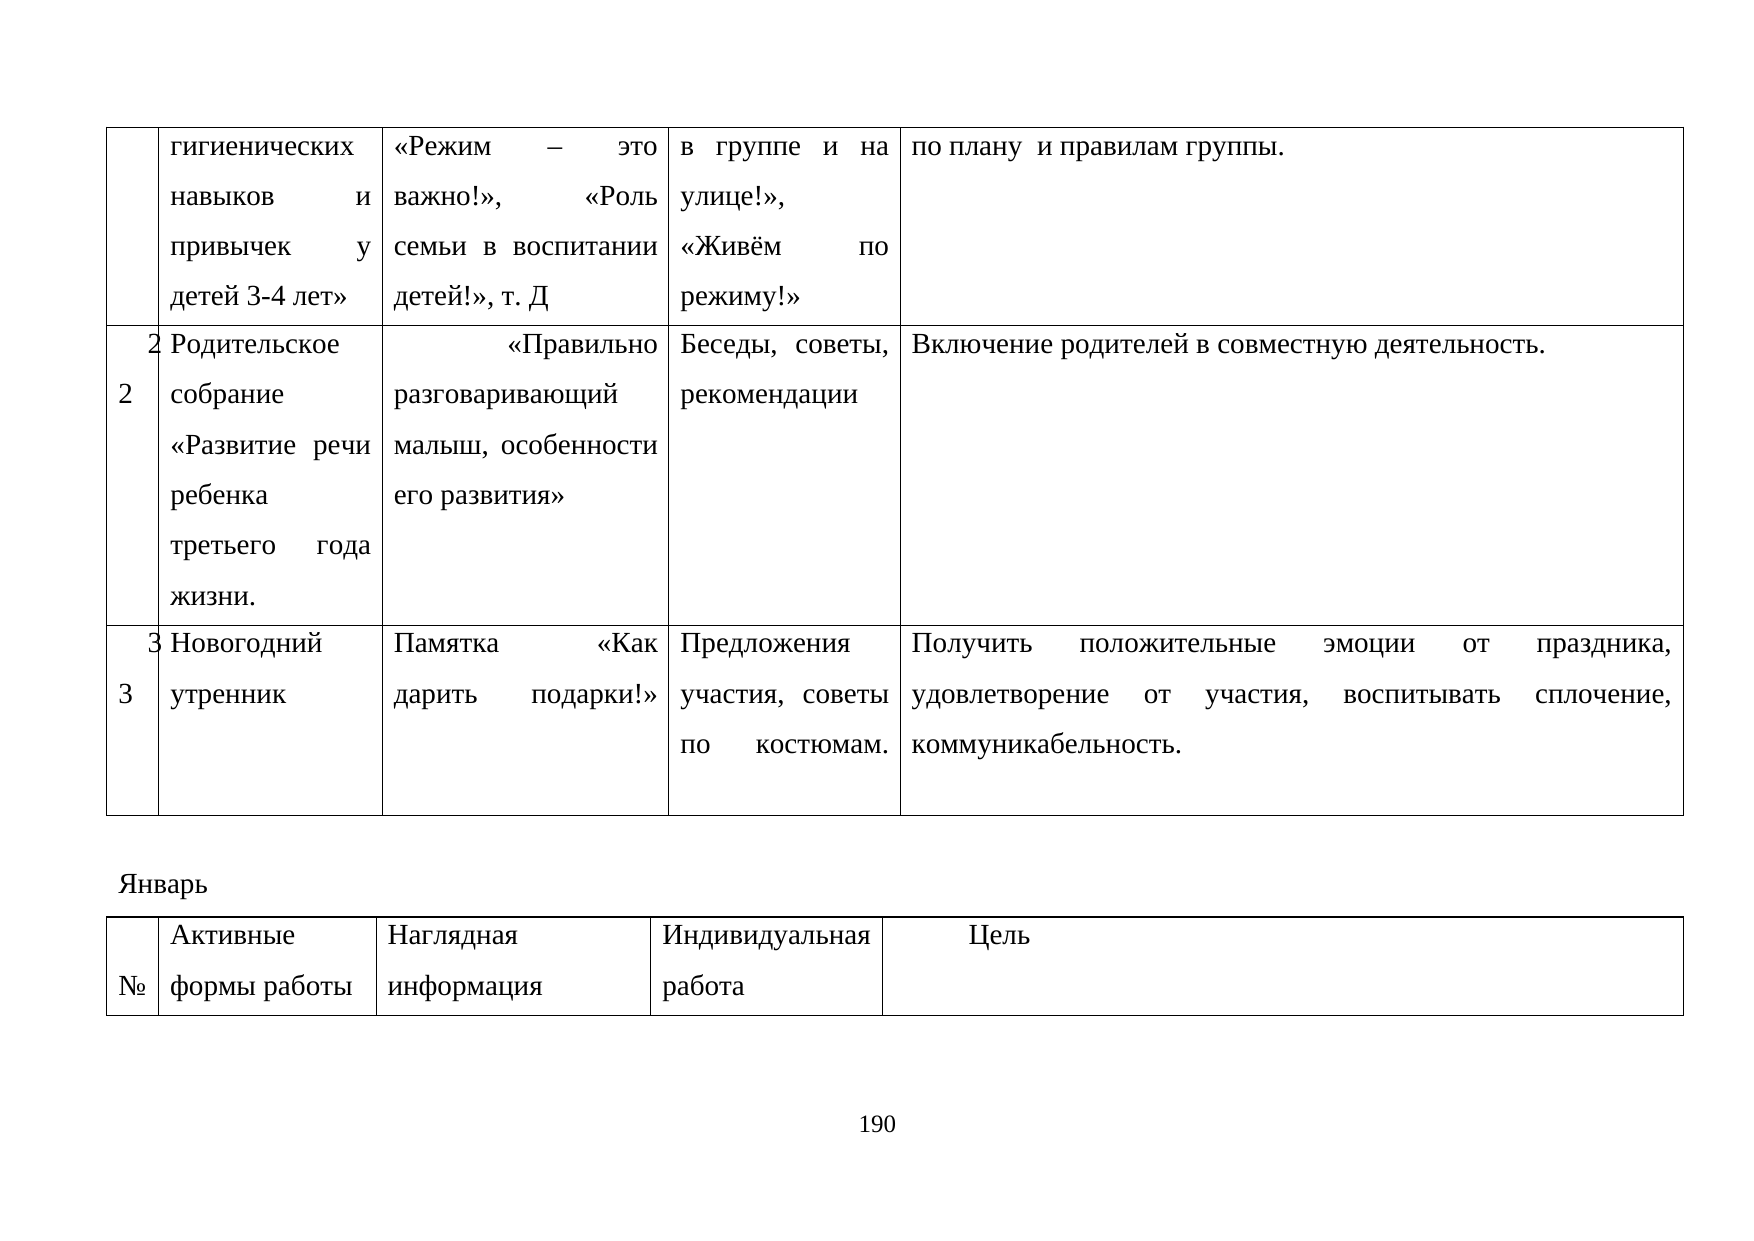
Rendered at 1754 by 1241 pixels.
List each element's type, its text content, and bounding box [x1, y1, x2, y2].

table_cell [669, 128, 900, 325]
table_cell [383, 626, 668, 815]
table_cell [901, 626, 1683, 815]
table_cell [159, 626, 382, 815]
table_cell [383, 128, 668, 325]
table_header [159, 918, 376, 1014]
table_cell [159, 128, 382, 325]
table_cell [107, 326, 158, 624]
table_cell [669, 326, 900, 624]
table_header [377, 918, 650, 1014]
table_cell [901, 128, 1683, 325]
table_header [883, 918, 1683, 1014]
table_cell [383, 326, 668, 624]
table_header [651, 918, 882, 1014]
text Январь [118, 866, 1636, 900]
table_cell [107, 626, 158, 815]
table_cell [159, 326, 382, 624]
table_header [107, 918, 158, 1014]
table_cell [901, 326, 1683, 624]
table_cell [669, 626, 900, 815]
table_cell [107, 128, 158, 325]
